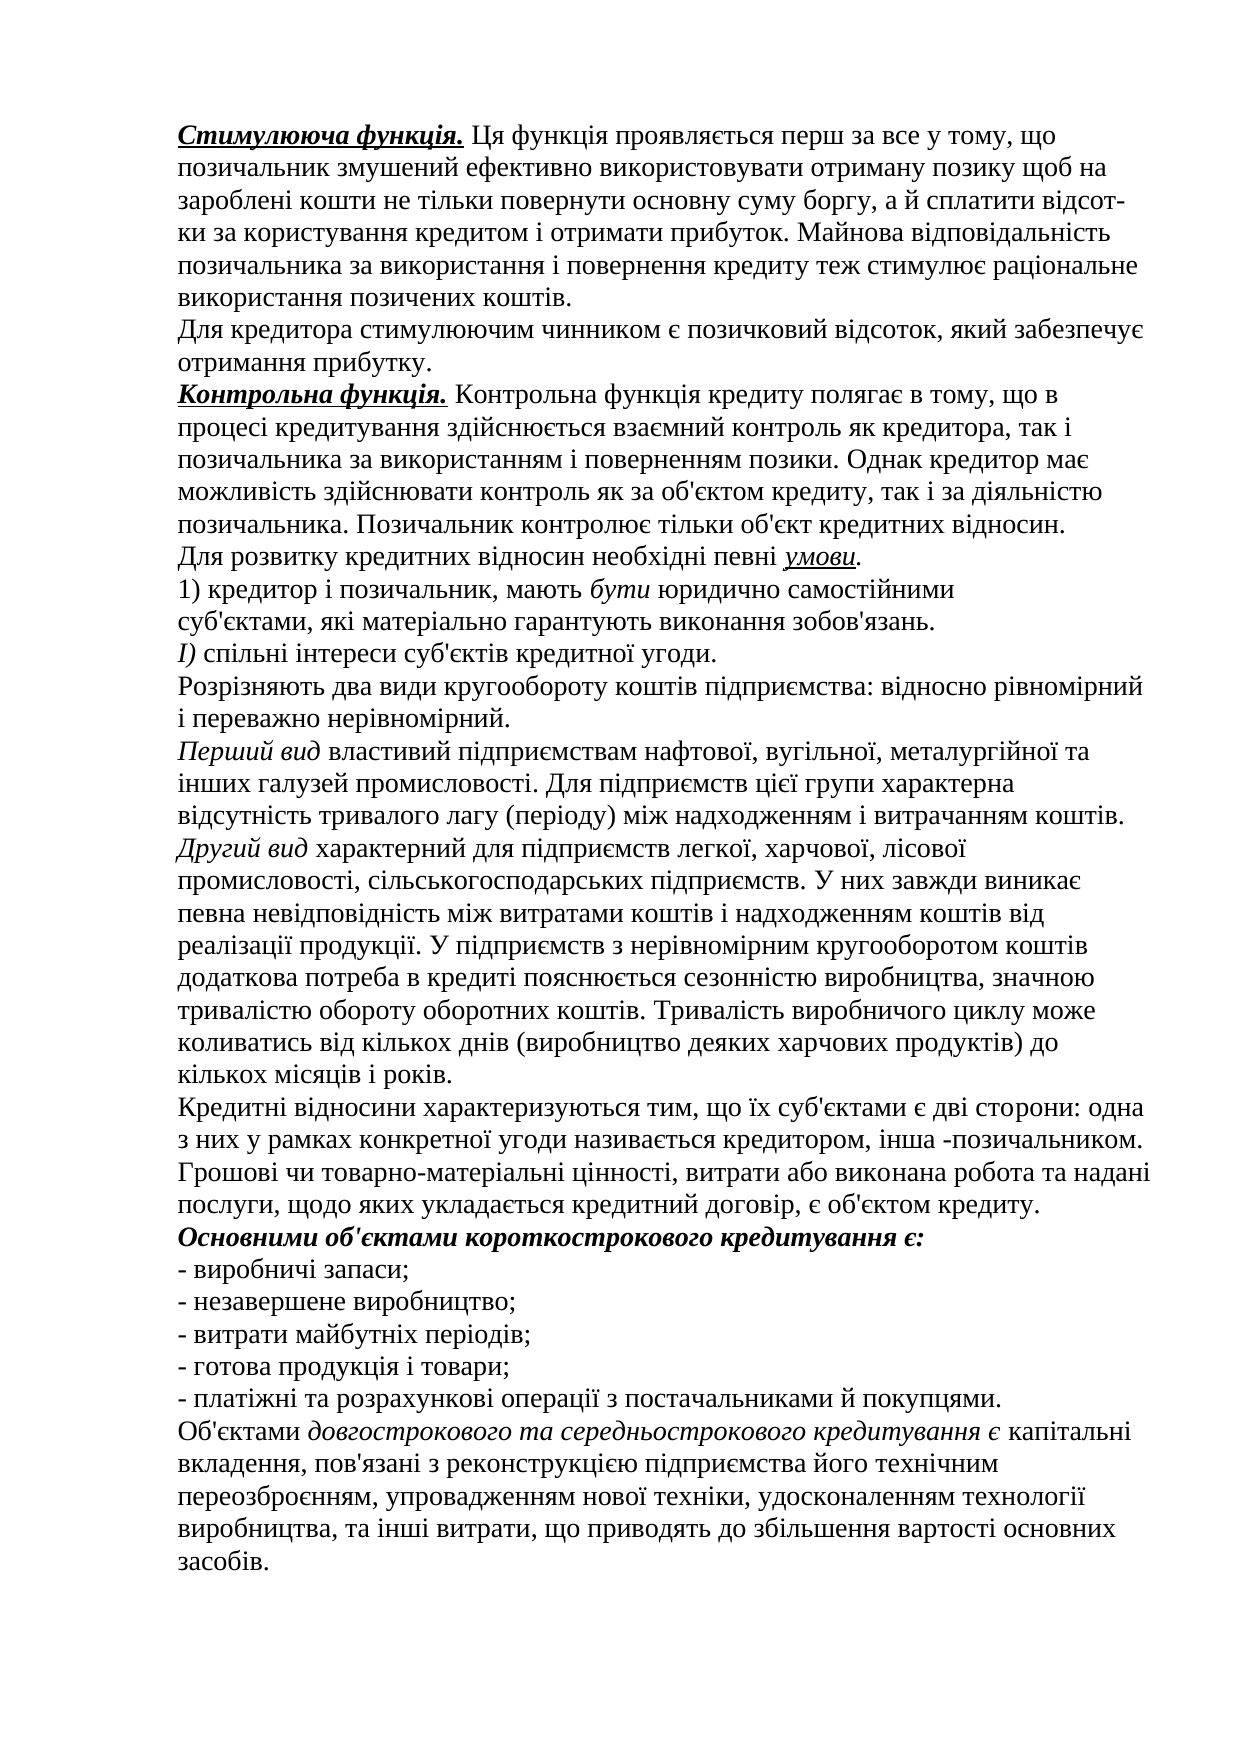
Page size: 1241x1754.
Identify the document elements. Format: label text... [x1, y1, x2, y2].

text - витрати майбутніх періодів; [177, 1317, 1152, 1349]
text - готова продукція і товари; [177, 1349, 1152, 1382]
text І) спільні інтереси суб'єктів кредитної угоди. [177, 636, 1152, 669]
text Розрізняють два види кругообороту коштів підприємства: відносно рівномірний і переважно нерівномірний. [177, 669, 1152, 734]
text суб'єктами, які матеріально гарантують виконання зобов'язань. [177, 604, 1152, 636]
text - виробничі запаси; [177, 1252, 1152, 1284]
text - незавершене виробництво; [177, 1284, 1152, 1317]
text Другий вид характерний для підприємств легкої, харчової, лісової промисловості, сільськогосподарських підприємств. У них завжди виникає певна невідповідність між витратами коштів і надходженням коштів від реалізації продукції. У підприємств з нерівномірним кругооборотом коштів додаткова потреба в кредиті пояснюється сезонністю виробництва, значною тривалістю обороту оборотних коштів. Тривалість виробничого циклу може коливатись від кількох днів (виробництво деяких харчових продуктів) до кількох місяців і років. [177, 831, 1152, 1090]
text Стимулююча функція. Ця функція проявляється перш за все у тому, що позичальник змушений ефективно використовувати отриману позику щоб на зароблені кошти не тільки повернути основну суму боргу, а й сплатити відсот-ки за користування кредитом і отримати прибуток. Майнова відповідальність позичальника за використання і повернення кредиту теж стимулює раціональне використання позичених коштів. [177, 118, 1152, 312]
text Основними об'єктами короткострокового кредитування є: [177, 1219, 1152, 1252]
text - платіжні та розрахункові операції з постачальниками й покупцями. Об'єктами довгострокового та середньострокового кредитування є капітальні вкладення, пов'язані з реконструкцією підприємства його технічним переозброєнням, упровадженням нової техніки, удосконаленням технології виробництва, та інші витрати, що приводять до збільшення вартості основних засобів. [177, 1382, 1152, 1576]
text Для кредитора стимулюючим чинником є позичковий відсоток, який забезпечує отримання прибутку. [177, 312, 1152, 377]
text Кредитні відносини характеризуються тим, що їх суб'єктами є дві сторони: одна з них у рамках конкретної угоди називається кредитором, інша -позичальником. Грошові чи товарно-матеріальні цінності, витрати або виконана робота та надані послуги, щодо яких укладається кредитний договір, є об'єктом кредиту. [177, 1090, 1152, 1219]
text Перший вид властивий підприємствам нафтової, вугільної, металургійної та інших галузей промисловості. Для підприємств цієї групи характерна відсутність тривалого лагу (періоду) між надходженням і витрачанням коштів. [177, 734, 1152, 831]
text Контрольна функція. Контрольна функція кредиту полягає в тому, що в процесі кредитування здійснюється взаємний контроль як кредитора, так і позичальника за використанням і поверненням позики. Однак кредитор має можливість здійснювати контроль як за об'єктом кредиту, так і за діяльністю позичальника. Позичальник контролює тільки об'єкт кредитних відносин. [177, 377, 1152, 539]
text Для розвитку кредитних відносин необхідні певні умови. [177, 539, 1152, 572]
text 1) кредитор і позичальник, мають бути юридично самостійними [177, 572, 1152, 604]
